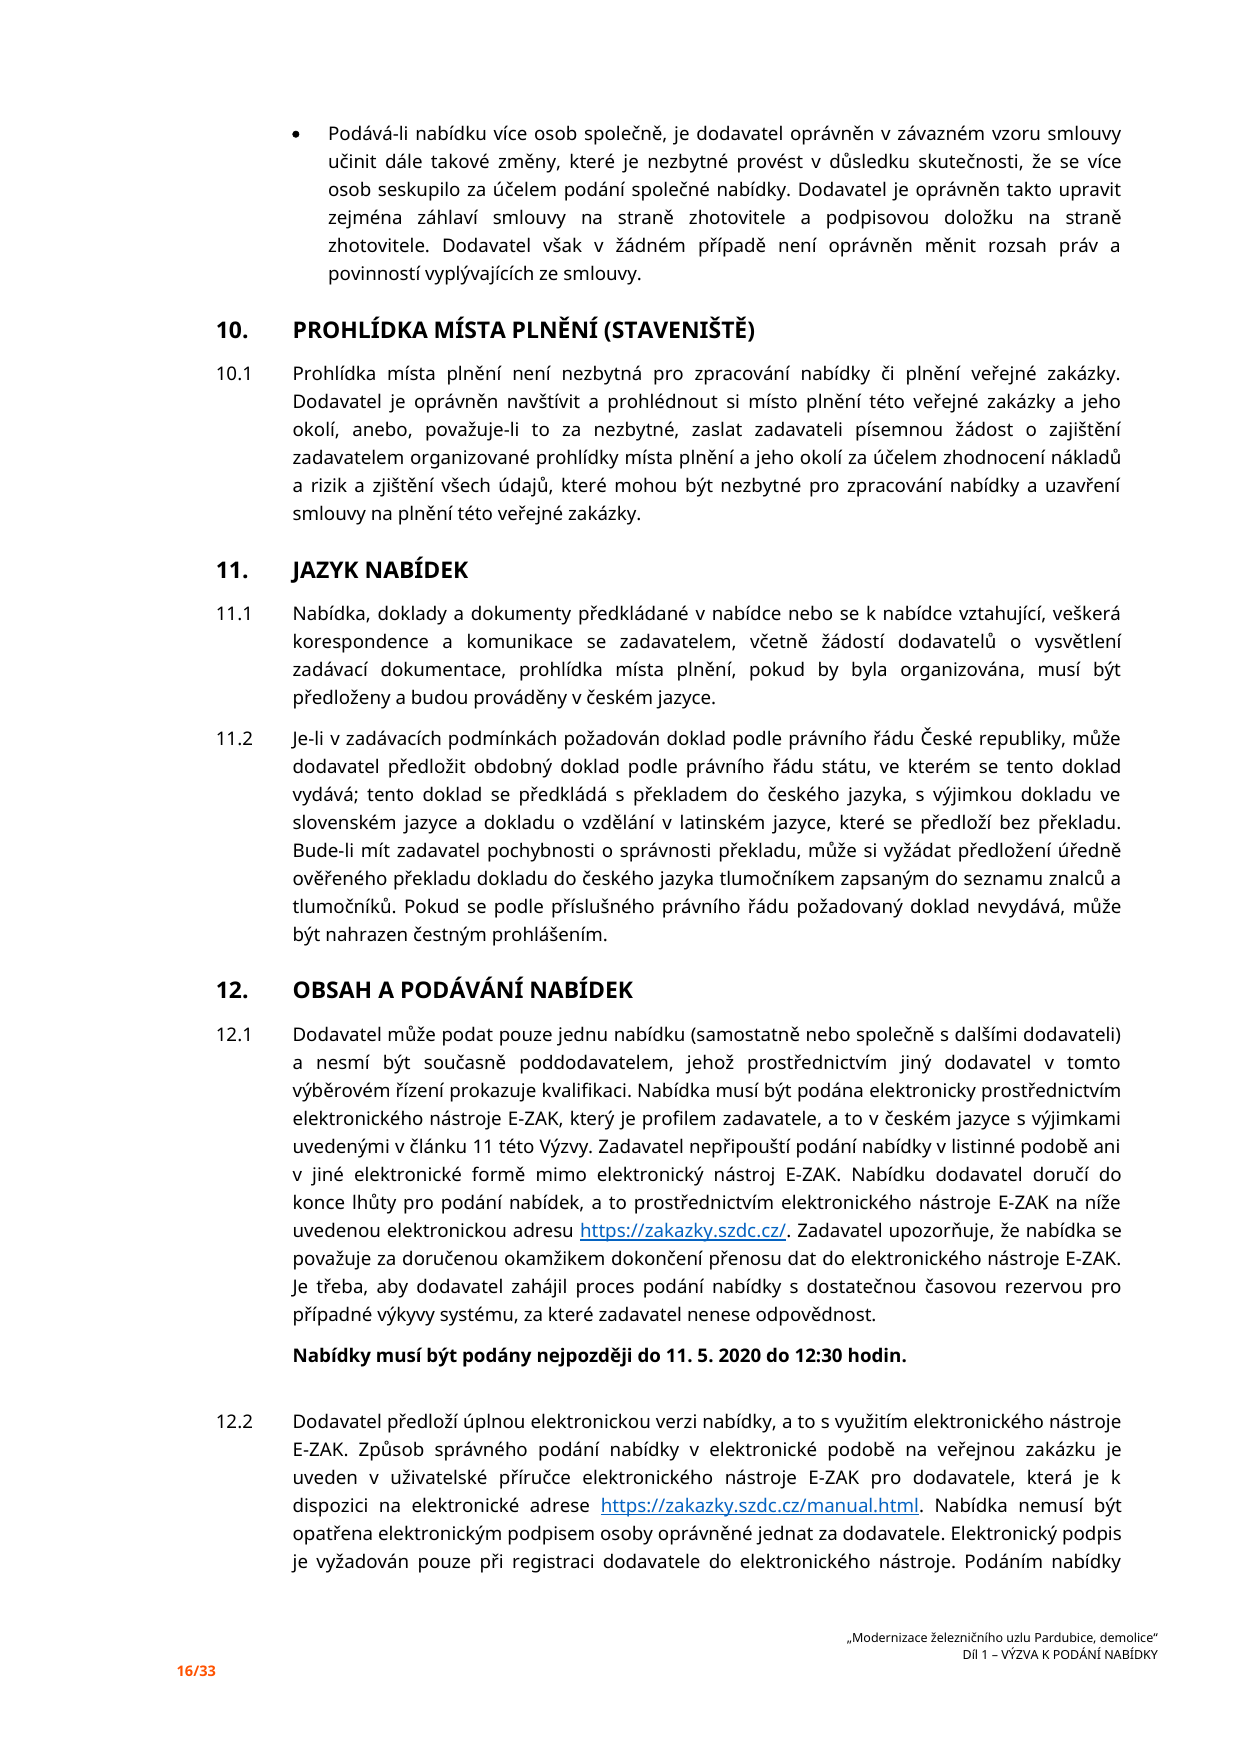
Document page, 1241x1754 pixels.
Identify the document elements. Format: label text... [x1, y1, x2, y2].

text PROHLÍDKA MÍSTA PLNĚNÍ (STAVENIŠTĚ) [216, 314, 1122, 345]
text Dodavatel může podat pouze jednu nabídku (samostatně nebo společně s dalšími dodavateli) a nesmí být současně poddodavatelem, jehož prostřednictvím jiný dodavatel v tomto výběrovém řízení prokazuje kvalifikaci. Nabídka musí být podána elektronicky prostřednictvím elektronického nástroje E-ZAK, který je profilem zadavatele, a to v českém jazyce s výjimkami uvedenými v článku 11 této Výzvy. Zadavatel nepřipouští podání nabídky v listinné podobě ani v jiné elektronické formě mimo elektronický nástroj E-ZAK. Nabídku dodavatel doručí do konce lhůty pro podání nabídek, a to prostřednictvím elektronického nástroje E-ZAK na níže uvedenou elektronickou adresu https://zakazky.szdc.cz/. Zadavatel upozorňuje, že nabídka se považuje za doručenou okamžikem dokončení přenosu dat do elektronického nástroje E-ZAK. Je třeba, aby dodavatel zahájil proces podání nabídky s dostatečnou časovou rezervou pro případné výkyvy systému, za které zadavatel nenese odpovědnost. [216, 1021, 1122, 1327]
text Nabídka, doklady a dokumenty předkládané v nabídce nebo se k nabídce vztahující, veškerá korespondence a komunikace se zadavatelem, včetně žádostí dodavatelů o vysvětlení zadávací dokumentace, prohlídka místa plnění, pokud by byla organizována, musí být předloženy a budou prováděny v českém jazyce. [216, 601, 1122, 710]
text Prohlídka místa plnění není nezbytná pro zpracování nabídky či plnění veřejné zakázky. Dodavatel je oprávněn navštívit a prohlédnout si místo plnění této veřejné zakázky a jeho okolí, anebo, považuje-li to za nezbytné, zaslat zadavateli písemnou žádost o zajištění zadavatelem organizované prohlídky místa plnění a jeho okolí za účelem zhodnocení nákladů a rizik a zjištění všech údajů, které mohou být nezbytné pro zpracování nabídky a uzavření smlouvy na plnění této veřejné zakázky. [216, 361, 1122, 526]
text Nabídky musí být podány nejpozději do 11. 5. 2020 do 12:30 hodin. [292, 1342, 1122, 1367]
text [216, 1408, 1122, 1574]
text JAZYK NABÍDEK [216, 554, 1122, 585]
text OBSAH A PODÁVÁNÍ NABÍDEK [216, 974, 1122, 1006]
text Podává-li nabídku více osob společně, je dodavatel oprávněn v závazném vzoru smlouvy učinit dále takové změny, které je nezbytné provést v důsledku skutečnosti, že se více osob seskupilo za účelem podání společné nabídky. Dodavatel je oprávněn takto upravit zejména záhlaví smlouvy na straně zhotovitele a podpisovou doložku na straně zhotovitele. Dodavatel však v žádném případě není oprávněn měnit rozsah práv a povinností vyplývajících ze smlouvy. [292, 121, 1122, 286]
text Je-li v zadávacích podmínkách požadován doklad podle právního řádu České republiky, může dodavatel předložit obdobný doklad podle právního řádu státu, ve kterém se tento doklad vydává; tento doklad se předkládá s překladem do českého jazyka, s výjimkou dokladu ve slovenském jazyce a dokladu o vzdělání v latinském jazyce, které se předloží bez překladu. Bude-li mít zadavatel pochybnosti o správnosti překladu, může si vyžádat předložení úředně ověřeného překladu dokladu do českého jazyka tlumočníkem zapsaným do seznamu znalců a tlumočníků. Pokud se podle příslušného právního řádu požadovaný doklad nevydává, může být nahrazen čestným prohlášením. [216, 725, 1122, 947]
